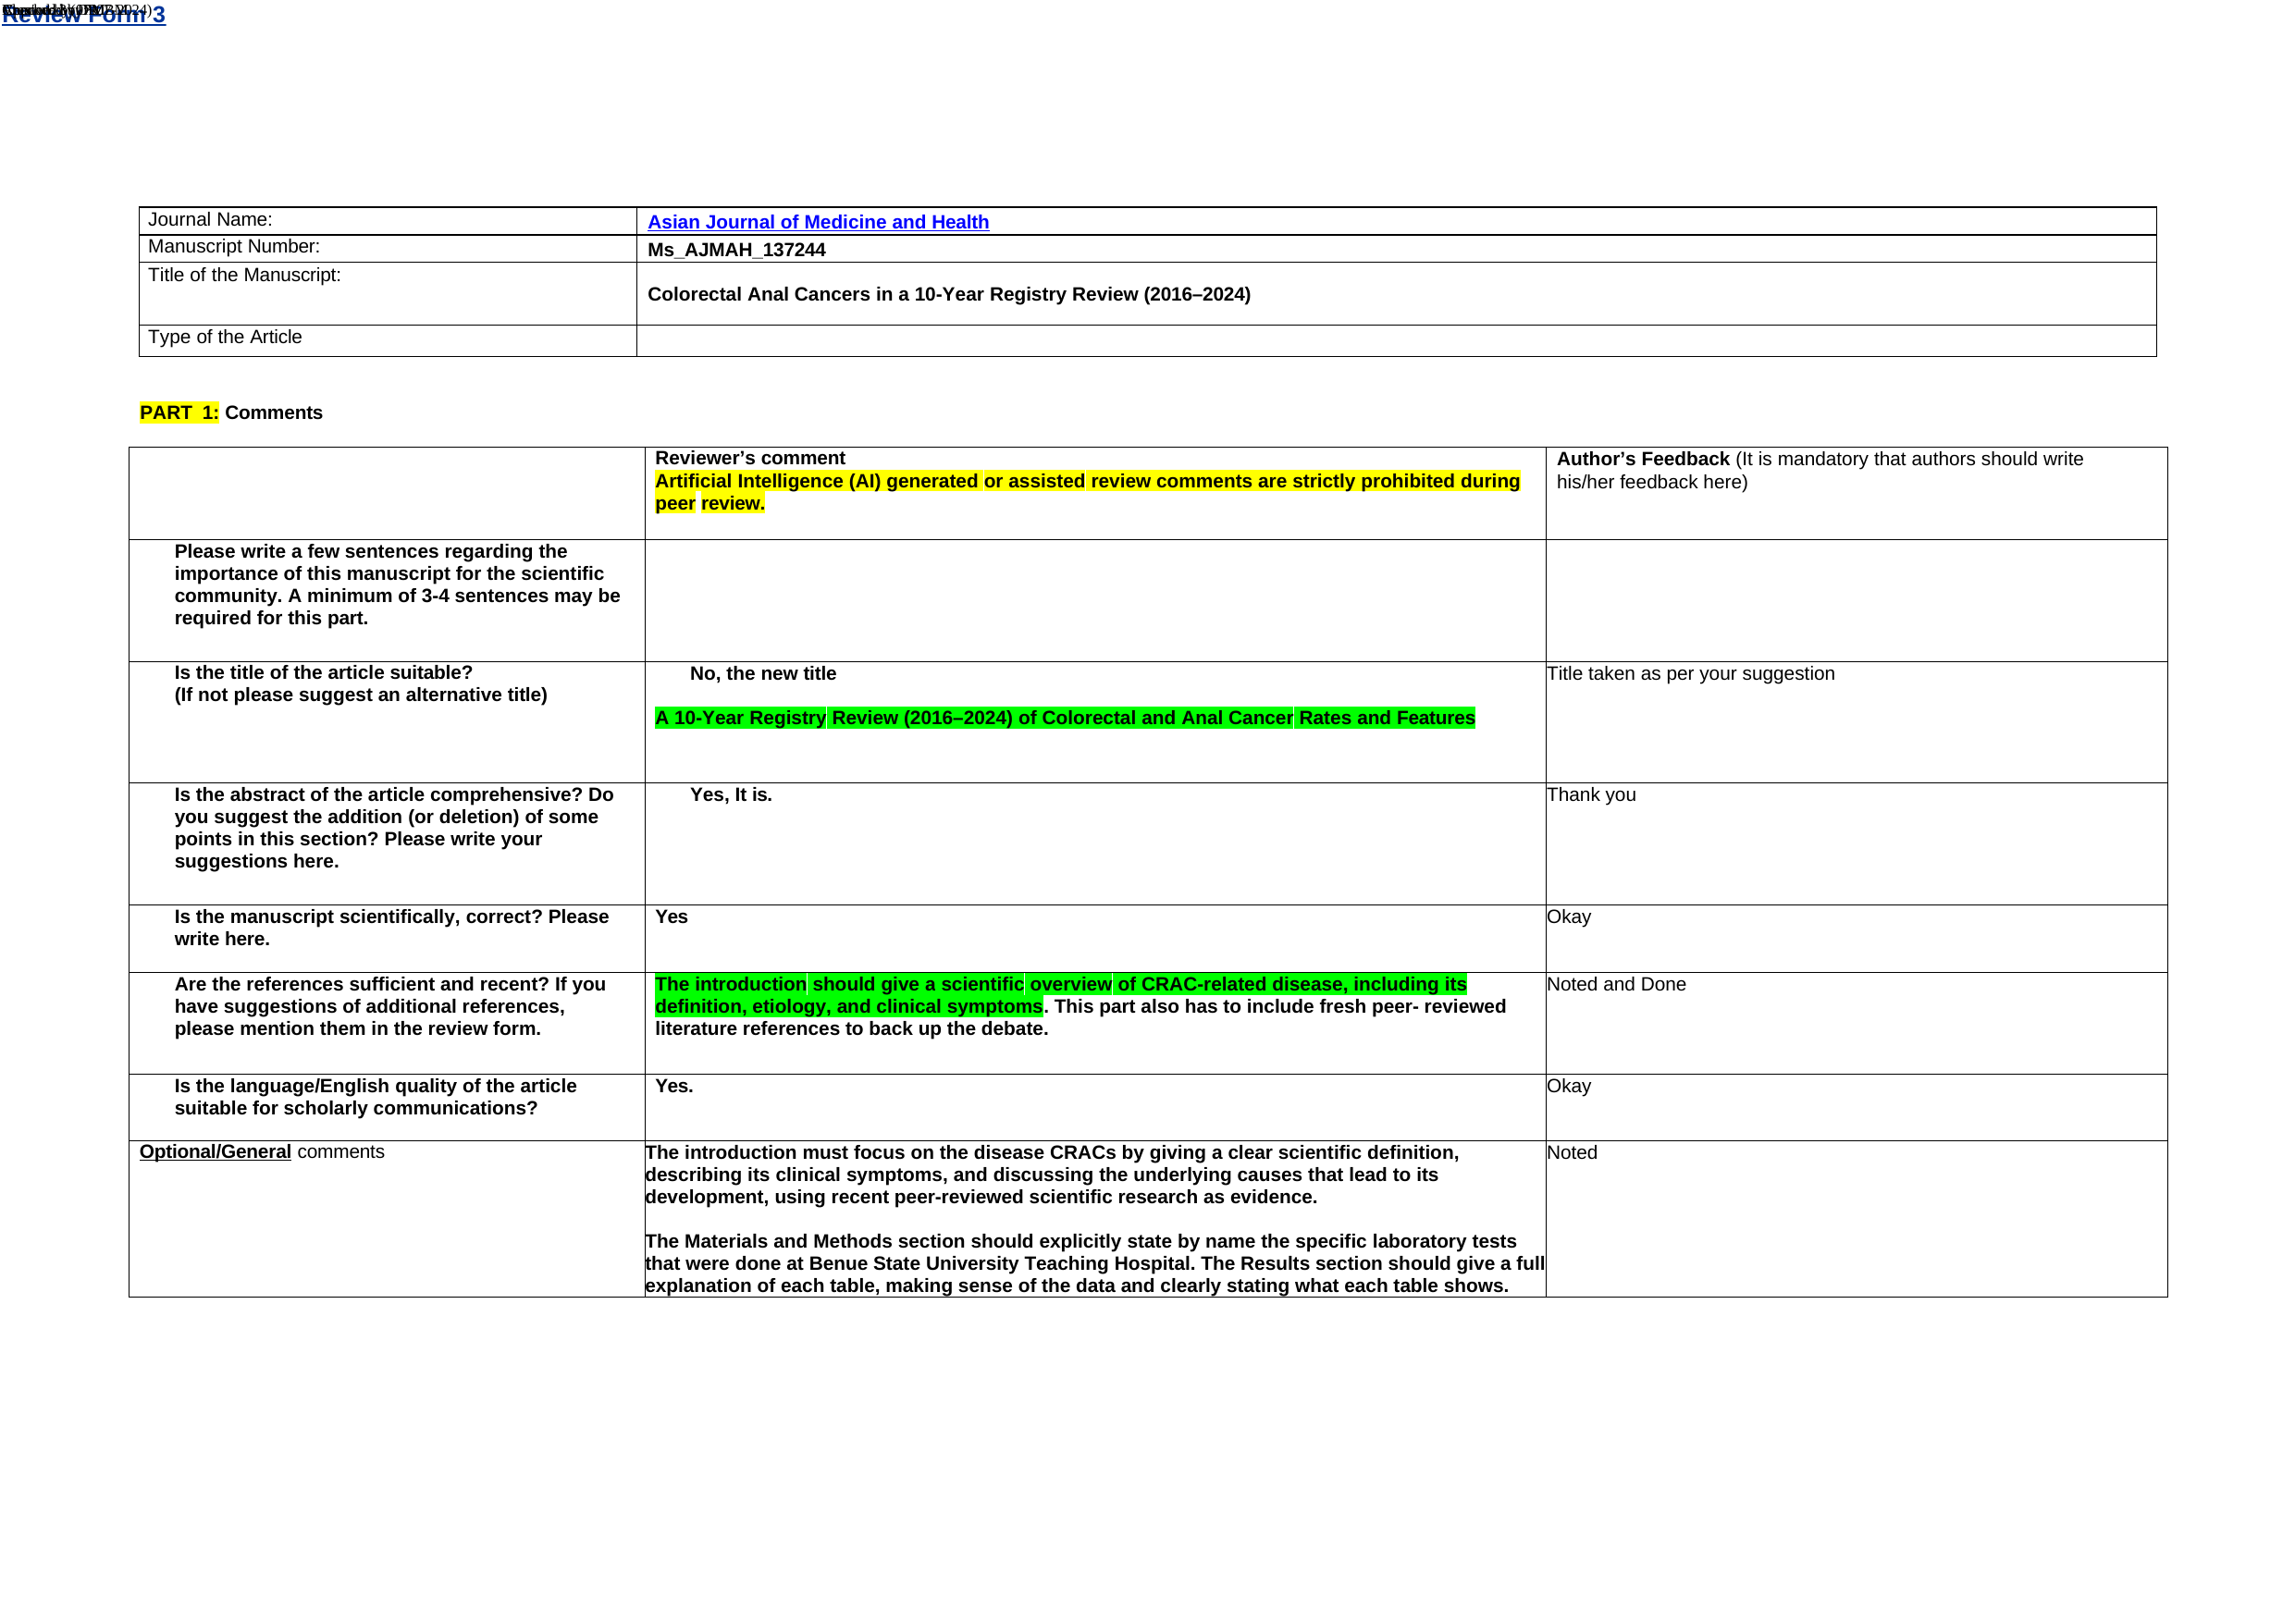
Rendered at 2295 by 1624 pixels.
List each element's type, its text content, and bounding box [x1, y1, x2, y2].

table_cell [637, 326, 2156, 356]
table_cell Author’s Feedback (It is mandatory that authors should write his/her feedback here) [1547, 448, 2167, 539]
table_cell Is the title of the article suitable? (If not please suggest an alternative title) [130, 662, 645, 782]
table_cell Type of the Article [140, 326, 636, 356]
table_cell Noted and Done [1547, 973, 2167, 1074]
table_cell Manuscript Number: [140, 236, 636, 262]
table_header Journal Name: [140, 208, 636, 234]
table_cell Is the language/English quality of the article suitable for scholarly communications? [130, 1075, 645, 1140]
table_header PART 1: Comments [130, 402, 2167, 446]
table_cell The introduction must focus on the disease CRACs by giving a clear scientific definition, describing its clinical symptoms, and discussing the underlying causes that lead to its development, using recent peer-reviewed scientific research as evidence. The Materials and Methods section should explicitly state by name the specific laboratory tests that were done at Benue State University Teaching Hospital. The Results section should give a full explanation of each table, making sense of the data and clearly stating what each table shows. [646, 1141, 1546, 1297]
table_cell Yes [646, 905, 1546, 972]
table_cell No, the new title A 10-Year Registry Review (2016–2024) of Colorectal and Anal Cancer Rates and Features [646, 662, 1546, 782]
table_cell Colorectal Anal Cancers in a 10-Year Registry Review (2016–2024) [637, 263, 2156, 325]
table_cell Yes, It is. [646, 783, 1546, 904]
table_header Asian Journal of Medicine and Health [637, 208, 2156, 234]
table_cell [130, 448, 645, 539]
table_cell Is the manuscript scientifically, correct? Please write here. [130, 905, 645, 972]
table_cell Okay [1547, 1075, 2167, 1140]
table_cell Ms_AJMAH_137244 [637, 236, 2156, 262]
table_cell [646, 540, 1546, 660]
table_cell The introduction should give a scientific overview of CRAC-related disease, including its definition, etiology, and clinical symptoms. This part also has to include fresh peer- reviewed literature references to back up the debate. [646, 973, 1546, 1074]
table_cell Noted [1547, 1141, 2167, 1297]
table_cell Are the references sufficient and recent? If you have suggestions of additional references, please mention them in the review form. [130, 973, 645, 1074]
table_cell Please write a few sentences regarding the importance of this manuscript for the scientific community. A minimum of 3-4 sentences may be required for this part. [130, 540, 645, 660]
table_cell [1547, 540, 2167, 660]
table_cell Title taken as per your suggestion [1547, 662, 2167, 782]
table_cell Is the abstract of the article comprehensive? Do you suggest the addition (or deletion) of some points in this section? Please write your suggestions here. [130, 783, 645, 904]
table_cell Okay [1547, 905, 2167, 972]
table_cell Title of the Manuscript: [140, 263, 636, 325]
table_cell Yes. [646, 1075, 1546, 1140]
table_cell Thank you [1547, 783, 2167, 904]
table_cell Optional/General comments [130, 1141, 645, 1297]
table_cell Reviewer’s comment Artificial Intelligence (AI) generated or assisted review comments are strictly prohibited during peer review. [646, 448, 1546, 539]
